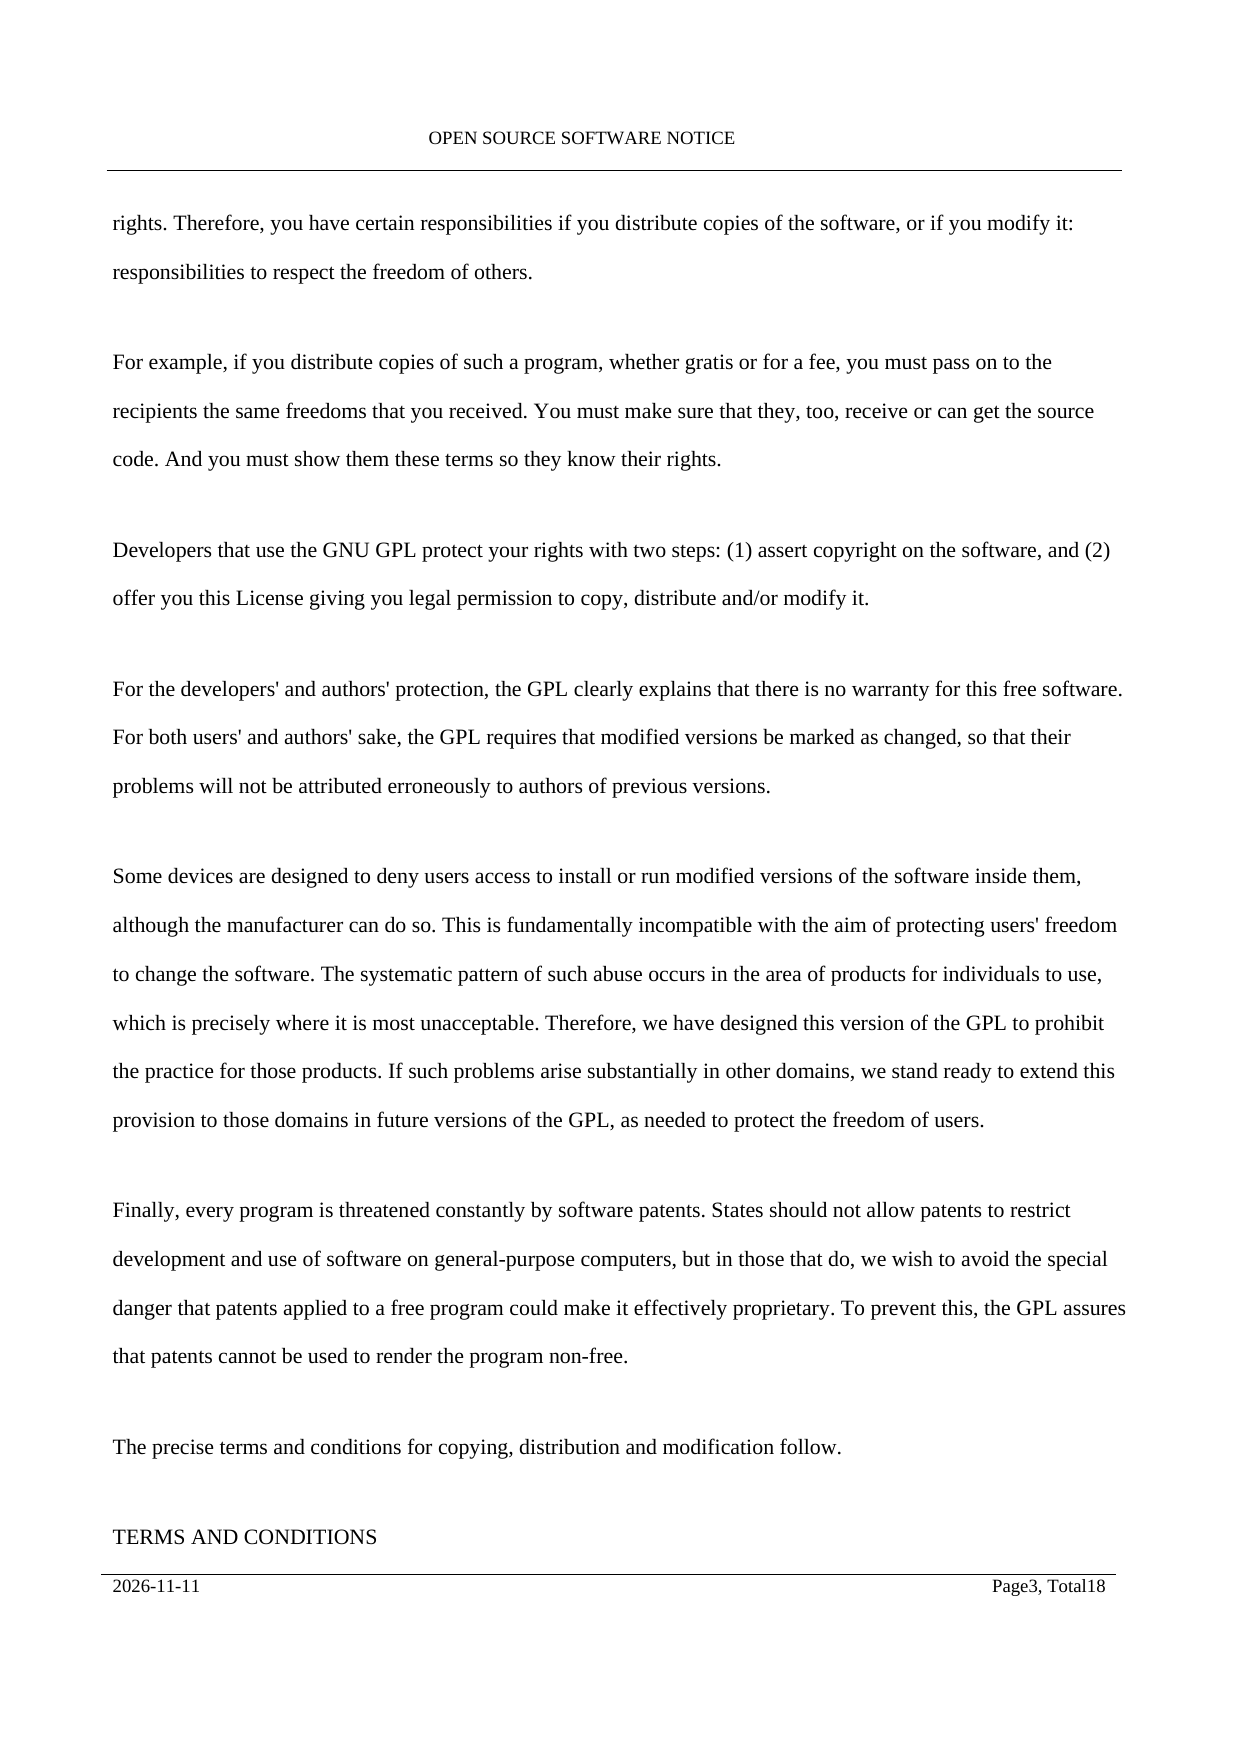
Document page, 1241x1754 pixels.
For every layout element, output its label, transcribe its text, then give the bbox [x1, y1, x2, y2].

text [112, 206, 1128, 288]
text Developers that use the GNU GPL protect your rights with two steps: (1) assert copyright on the software, and (2) offer you this License giving you legal permission to copy, distribute and/or modify it. [112, 533, 1128, 614]
text Some devices are designed to deny users access to install or run modified versions of the software inside them, although the manufacturer can do so. This is fundamentally incompatible with the aim of protecting users' freedom to change the software. The systematic pattern of such abuse occurs in the area of products for individuals to use, which is precisely where it is most unacceptable. Therefore, we have designed this version of the GPL to prohibit the practice for those products. If such problems arise substantially in other domains, we stand ready to extend this provision to those domains in future versions of the GPL, as needed to protect the freedom of users. [112, 860, 1128, 1136]
text For the developers' and authors' protection, the GPL clearly explains that there is no warranty for this free software. For both users' and authors' sake, the GPL requires that modified versions be marked as changed, so that their problems will not be attributed erroneously to authors of previous versions. [112, 672, 1128, 802]
text For example, if you distribute copies of such a program, whether gratis or for a fee, you must pass on to the recipients the same freedoms that you received. You must make sure that they, too, receive or can get the source code. And you must show them these terms so they know their rights. [112, 345, 1128, 475]
text TERMS AND CONDITIONS [112, 1520, 1128, 1553]
text The precise terms and conditions for copying, distribution and modification follow. [112, 1430, 1128, 1463]
text Finally, every program is threatened constantly by software patents. States should not allow patents to restrict development and use of software on general-purpose computers, but in those that do, we wish to avoid the special danger that patents applied to a free program could make it effectively proprietary. To prevent this, the GPL assures that patents cannot be used to render the program non-free. [112, 1194, 1128, 1372]
